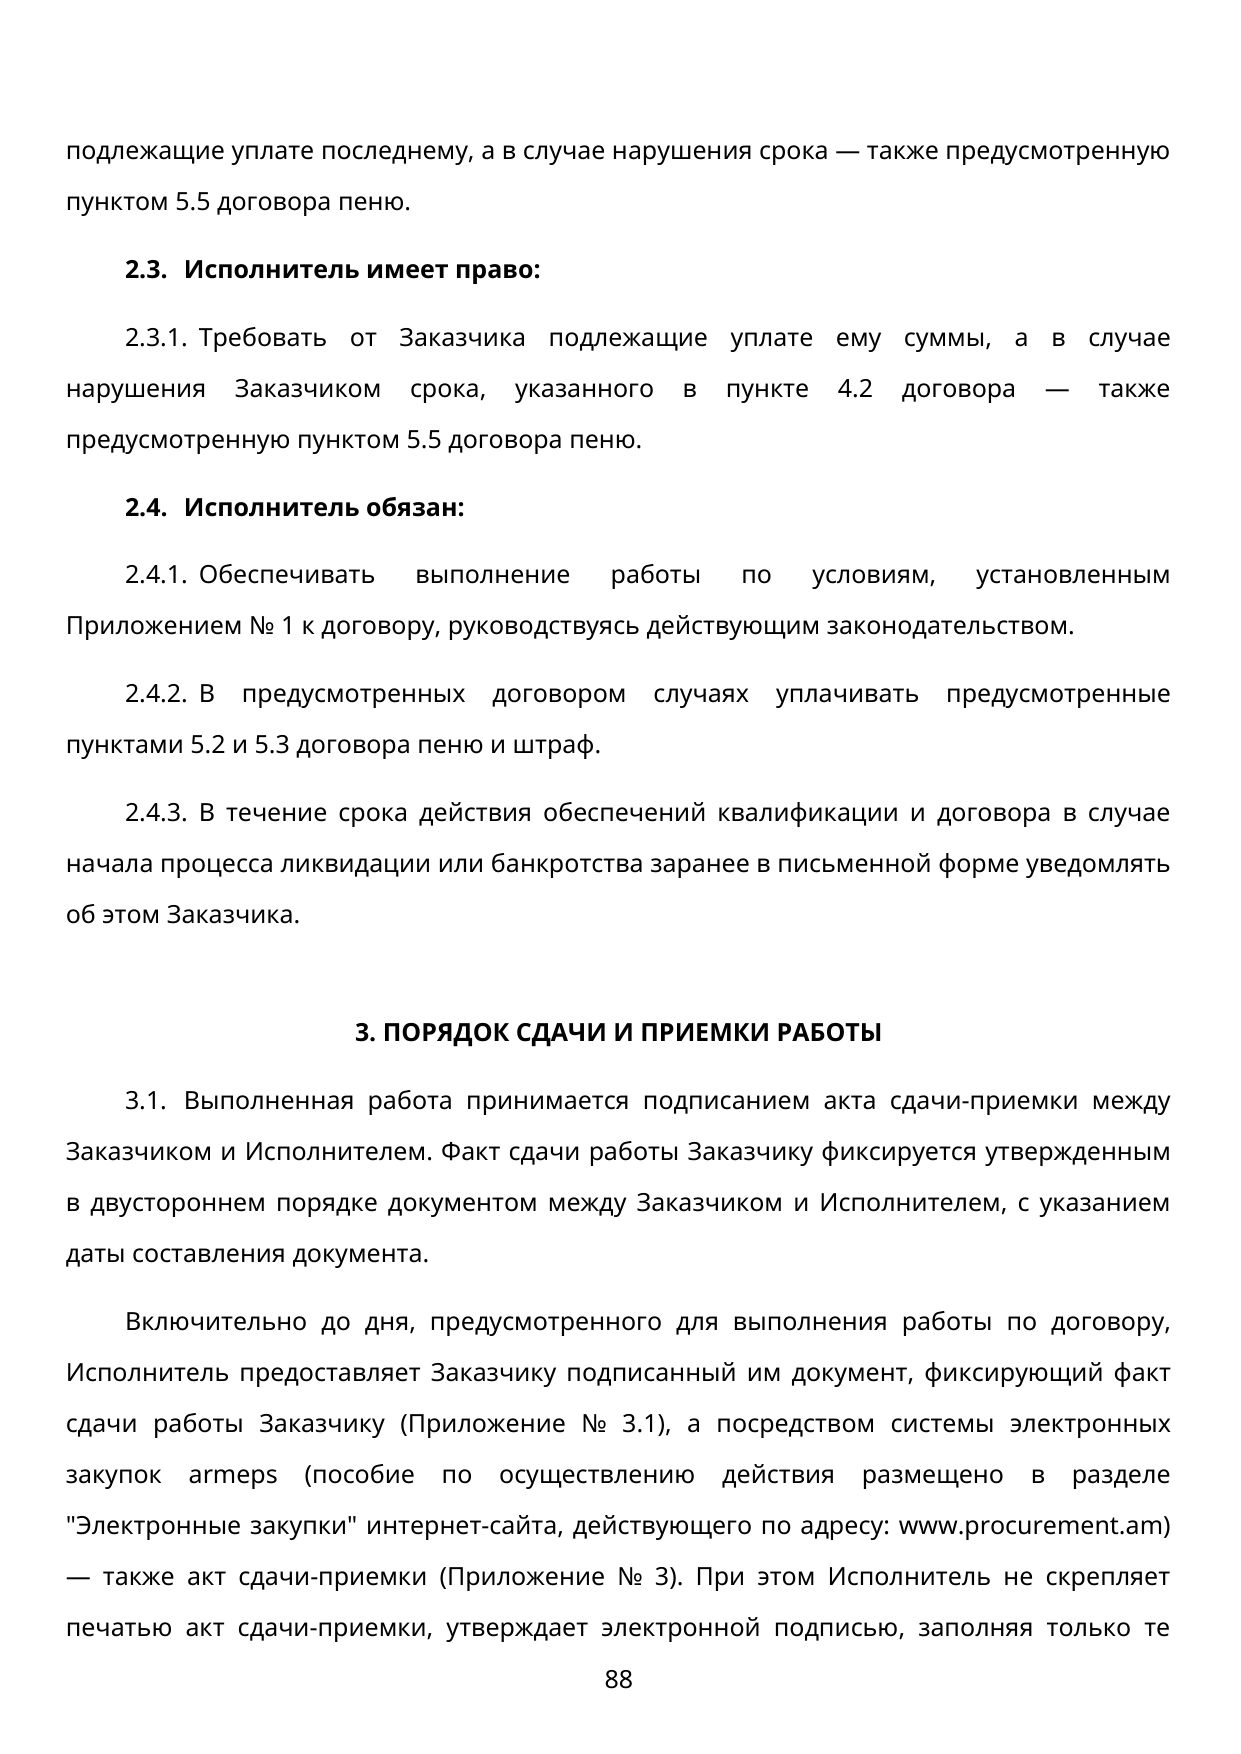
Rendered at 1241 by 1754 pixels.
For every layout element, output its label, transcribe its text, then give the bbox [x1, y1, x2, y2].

text 2.4. Исполнитель обязан: [66, 489, 1172, 523]
text 2.4.1. Обеспечивать выполнение работы по условиям, установленным Приложением № 1 к договору, руководствуясь действующим законодательством. [66, 557, 1172, 642]
text 3.1. Выполненная работа принимается подписанием акта сдачи-приемки между Заказчиком и Исполнителем. Факт сдачи работы Заказчику фиксируется утвержденным в двустороннем порядке документом между Заказчиком и Исполнителем, с указанием даты составления документа. [66, 1083, 1172, 1270]
text 2.4.2. В предусмотренных договором случаях уплачивать предусмотренные пунктами 5.2 и 5.3 договора пеню и штраф. [66, 676, 1172, 761]
text 3. ПОРЯДОК СДАЧИ И ПРИЕМКИ РАБОТЫ [66, 1015, 1172, 1049]
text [66, 133, 1172, 218]
text 2.4.3. В течение срока действия обеспечений квалификации и договора в случае начала процесса ликвидации или банкротства заранее в письменной форме уведомлять об этом Заказчика. [66, 794, 1172, 931]
text 2.3.1. Требовать от Заказчика подлежащие уплате ему суммы, а в случае нарушения Заказчиком срока, указанного в пункте 4.2 договора — также предусмотренную пунктом 5.5 договора пеню. [66, 319, 1172, 456]
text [66, 1303, 1172, 1644]
text 2.3. Исполнитель имеет право: [66, 252, 1172, 286]
